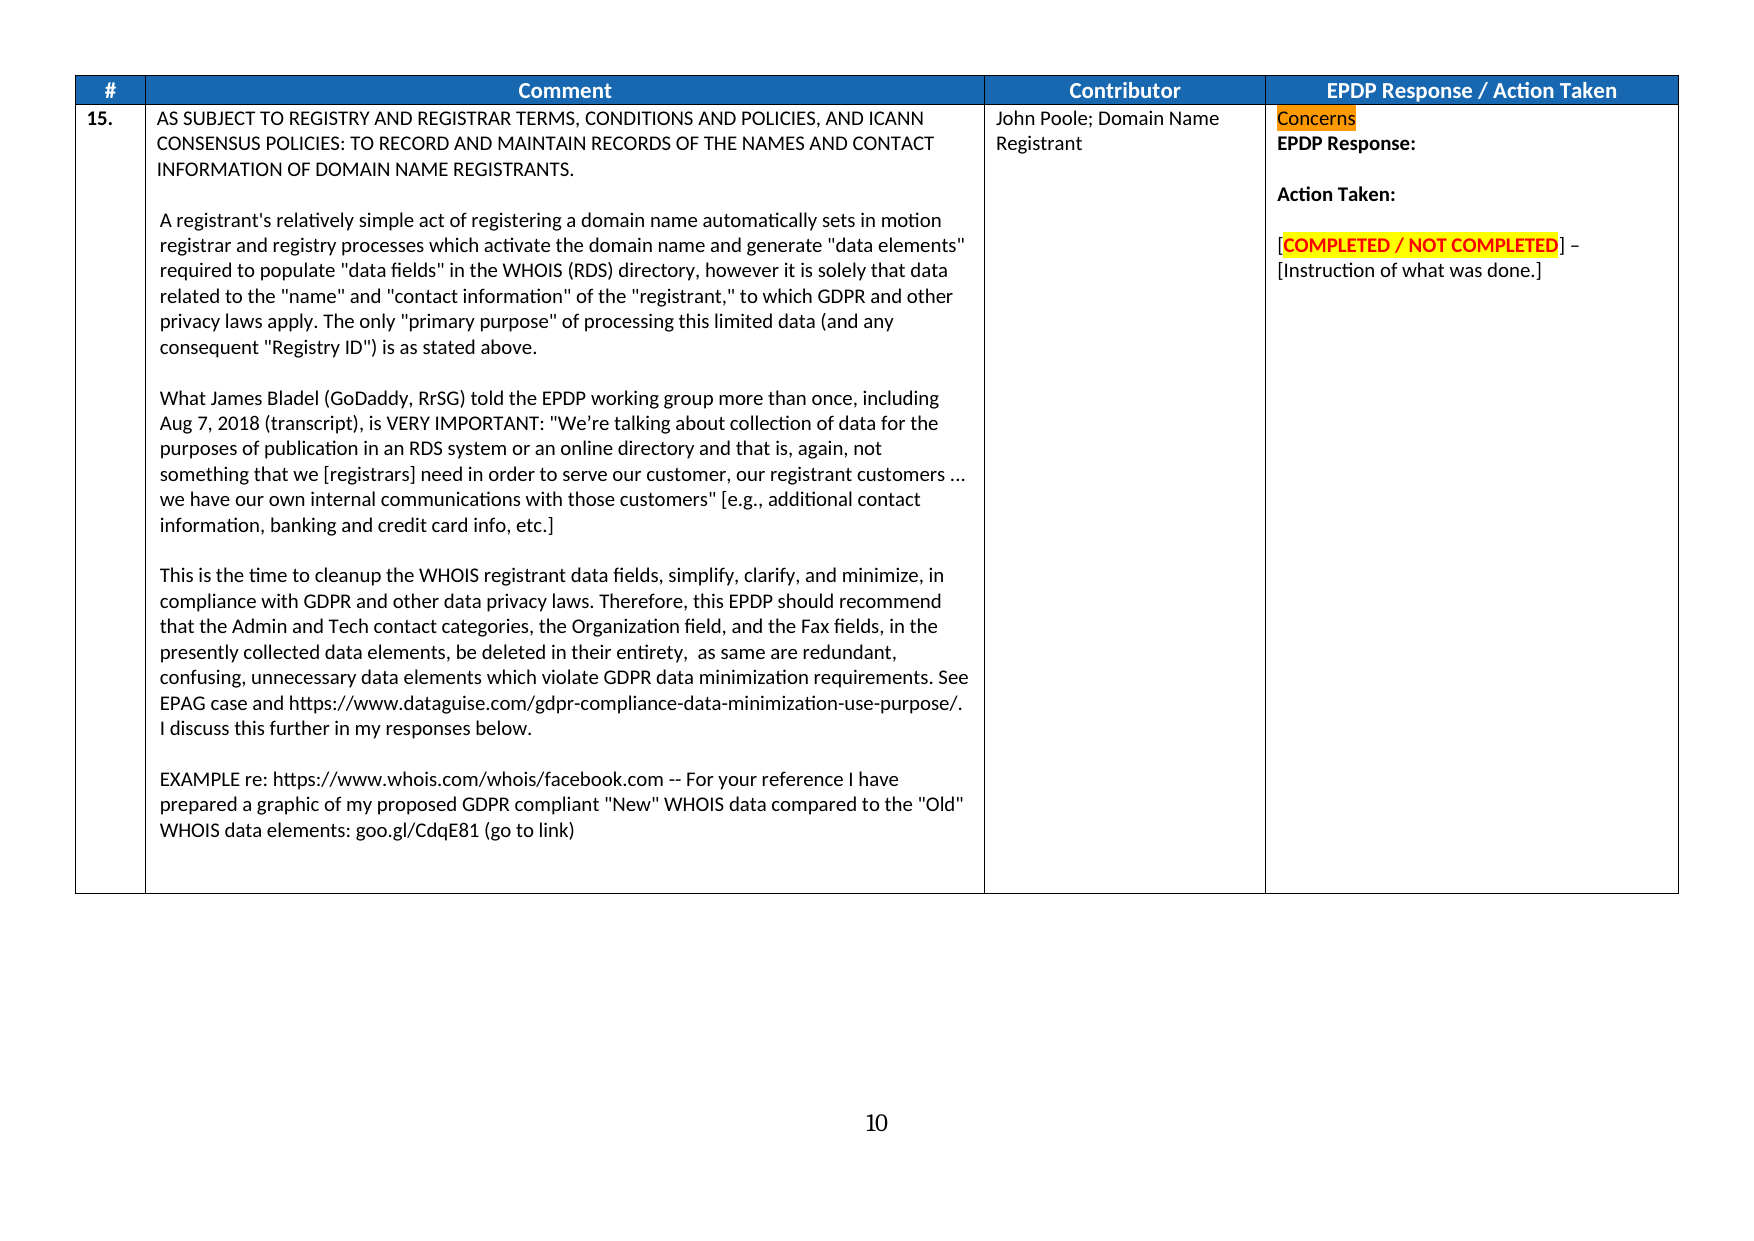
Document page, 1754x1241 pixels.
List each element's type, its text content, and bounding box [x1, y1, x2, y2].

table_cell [1266, 105, 1678, 893]
table_cell [76, 105, 145, 893]
table_header # [76, 76, 145, 104]
table_cell AS SUBJECT TO REGISTRY AND REGISTRAR TERMS, CONDITIONS AND POLICIES, AND ICANN CONSENSUS POLICIES: TO RECORD AND MAINTAIN RECORDS OF THE NAMES AND CONTACT INFORMATION OF DOMAIN NAME REGISTRANTS. A registrant's relatively simple act of registering a domain name automatically sets in motion registrar and registry processes which activate the domain name and generate "data elements" required to populate "data fields" in the WHOIS (RDS) directory, however it is solely that data related to the "name" and "contact information" of the "registrant," to which GDPR and other privacy laws apply. The only "primary purpose" of processing this limited data (and any consequent "Registry ID") is as stated above. What James Bladel (GoDaddy, RrSG) told the EPDP working group more than once, including Aug 7, 2018 (transcript), is VERY IMPORTANT: "We’re talking about collection of data for the purposes of publication in an RDS system or an online directory and that is, again, not something that we [registrars] need in order to serve our customer, our registrant customers ... we have our own internal communications with those customers" [e.g., additional contact information, banking and credit card info, etc.] This is the time to cleanup the WHOIS registrant data fields, simplify, clarify, and minimize, in compliance with GDPR and other data privacy laws. Therefore, this EPDP should recommend that the Admin and Tech contact categories, the Organization field, and the Fax fields, in the presently collected data elements, be deleted in their entirety, as same are redundant, confusing, unnecessary data elements which violate GDPR data minimization requirements. See EPAG case and https://www.dataguise.com/gdpr-compliance-data-minimization-use-purpose/. I discuss this further in my responses below. EXAMPLE re: https://www.whois.com/whois/facebook.com -- For your reference I have prepared a graphic of my proposed GDPR compliant "New" WHOIS data compared to the "Old" WHOIS data elements: goo.gl/CdqE81 (go to link) [146, 105, 984, 893]
table_cell John Poole; Domain Name Registrant [985, 105, 1265, 893]
table_header EPDP Response / Action Taken [1266, 76, 1678, 104]
table_header Comment [146, 76, 984, 104]
table_header Contributor [985, 76, 1265, 104]
